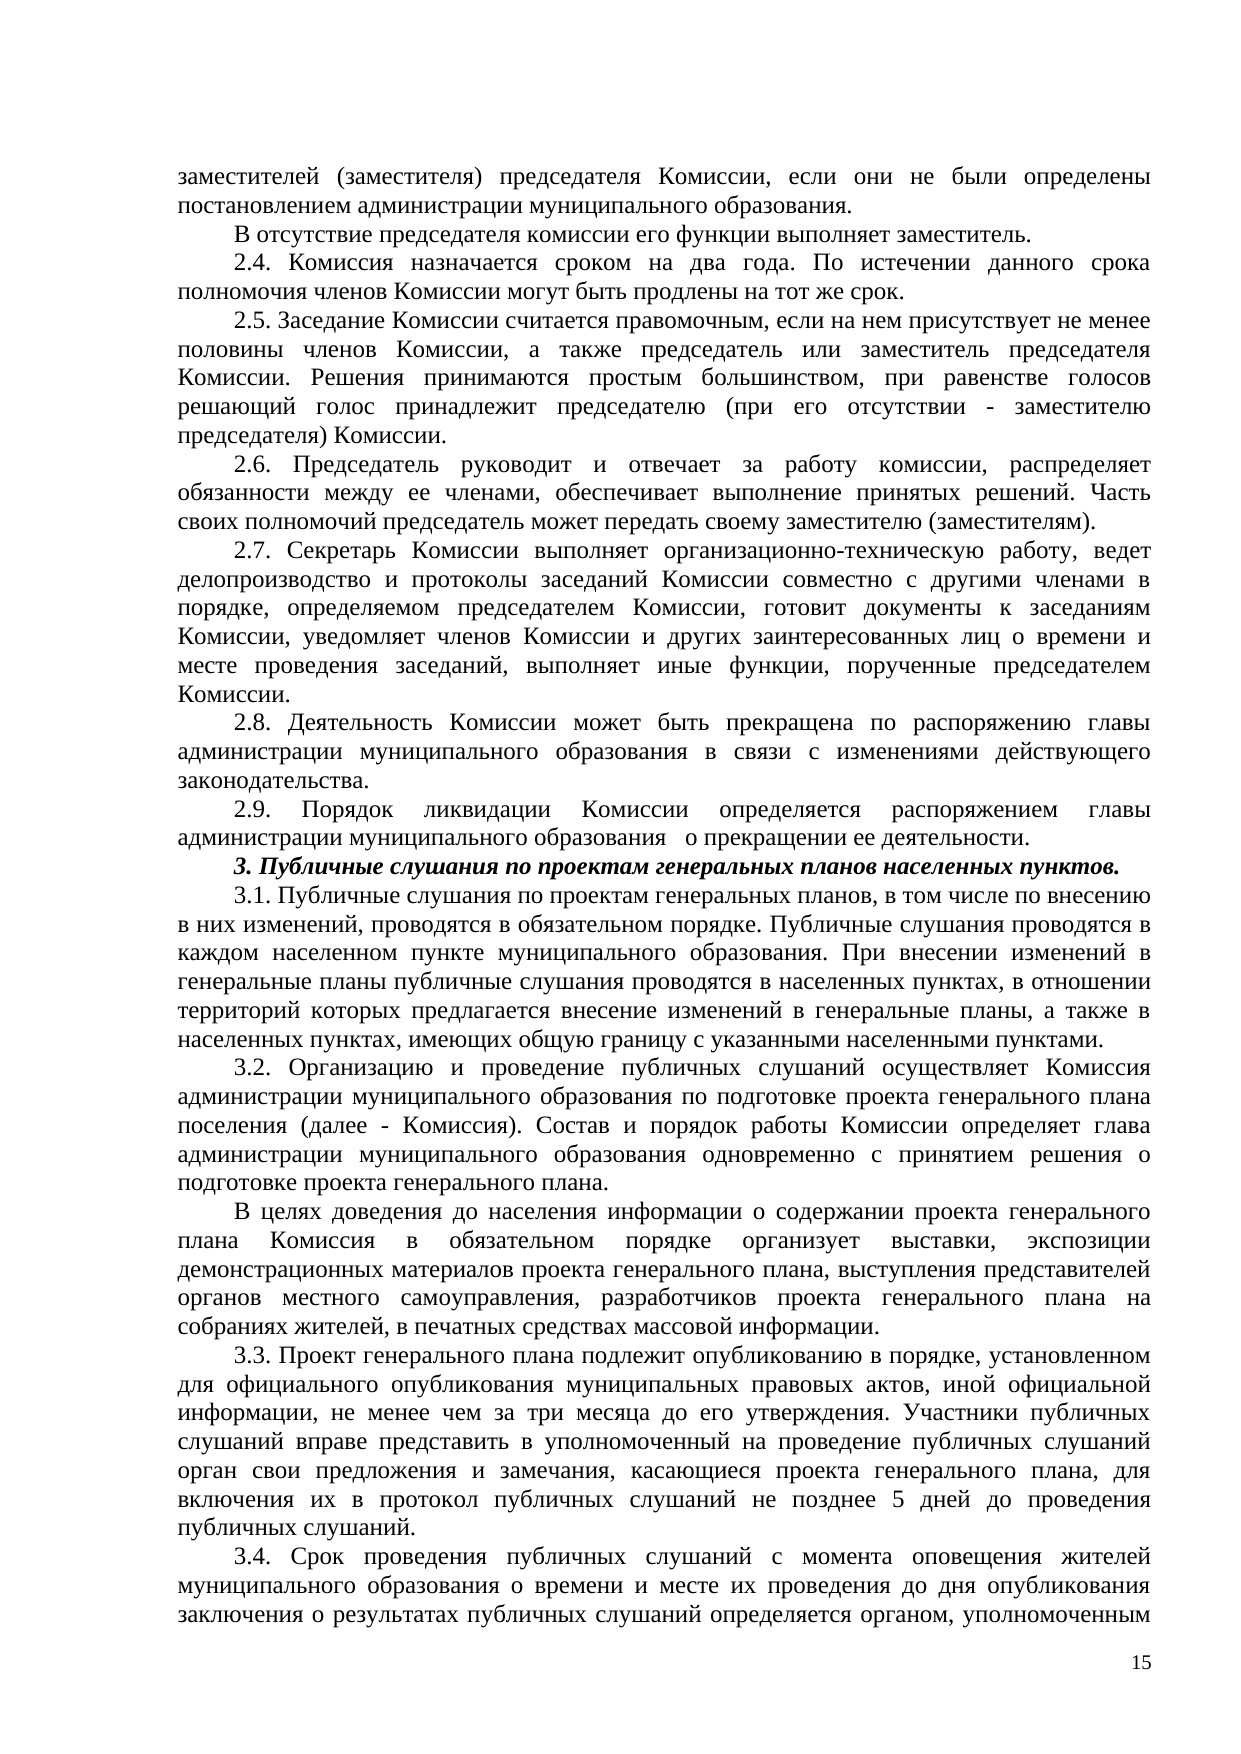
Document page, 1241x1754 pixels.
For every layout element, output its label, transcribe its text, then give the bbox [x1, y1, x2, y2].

text 3. Публичные слушания по проектам генеральных планов населенных пунктов. [177, 851, 1152, 880]
text 3.2. Организацию и проведение публичных слушаний осуществляет Комиссия администрации муниципального образования по подготовке проекта генерального плана поселения (далее - Комиссия). Состав и порядок работы Комиссии определяет глава администрации муниципального образования одновременно с принятием решения о подготовке проекта генерального плана. [177, 1052, 1152, 1196]
text 2.6. Председатель руководит и отвечает за работу комиссии, распределяет обязанности между ее членами, обеспечивает выполнение принятых решений. Часть своих полномочий председатель может передать своему заместителю (заместителям). [177, 449, 1152, 535]
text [177, 1541, 1152, 1627]
text 3.3. Проект генерального плана подлежит опубликованию в порядке, установленном для официального опубликования муниципальных правовых актов, иной официальной информации, не менее чем за три месяца до его утверждения. Участники публичных слушаний вправе представить в уполномоченный на проведение публичных слушаний орган свои предложения и замечания, касающиеся проекта генерального плана, для включения их в протокол публичных слушаний не позднее 5 дней до проведения публичных слушаний. [177, 1340, 1152, 1541]
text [177, 161, 1152, 219]
text 2.5. Заседание Комиссии считается правомочным, если на нем присутствует не менее половины членов Комиссии, а также председатель или заместитель председателя Комиссии. Решения принимаются простым большинством, при равенстве голосов решающий голос принадлежит председателю (при его отсутствии - заместителю председателя) Комиссии. [177, 305, 1152, 449]
text 3.1. Публичные слушания по проектам генеральных планов, в том числе по внесению в них изменений, проводятся в обязательном порядке. Публичные слушания проводятся в каждом населенном пункте муниципального образования. При внесении изменений в генеральные планы публичные слушания проводятся в населенных пунктах, в отношении территорий которых предлагается внесение изменений в генеральные планы, а также в населенных пунктах, имеющих общую границу с указанными населенными пунктами. [177, 880, 1152, 1052]
text 2.4. Комиссия назначается сроком на два года. По истечении данного срока полномочия членов Комиссии могут быть продлены на тот же срок. [177, 247, 1152, 305]
text 2.9. Порядок ликвидации Комиссии определяется распоряжением главы администрации муниципального образования о прекращении ее деятельности. [177, 794, 1152, 851]
text 2.8. Деятельность Комиссии может быть прекращена по распоряжению главы администрации муниципального образования в связи с изменениями действующего законодательства. [177, 707, 1152, 794]
text В целях доведения до населения информации о содержании проекта генерального плана Комиссия в обязательном порядке организует выставки, экспозиции демонстрационных материалов проекта генерального плана, выступления представителей органов местного самоуправления, разработчиков проекта генерального плана на собраниях жителей, в печатных средствах массовой информации. [177, 1196, 1152, 1340]
text В отсутствие председателя комиссии его функции выполняет заместитель. [177, 219, 1152, 247]
text 2.7. Секретарь Комиссии выполняет организационно-техническую работу, ведет делопроизводство и протоколы заседаний Комиссии совместно с другими членами в порядке, определяемом председателем Комиссии, готовит документы к заседаниям Комиссии, уведомляет членов Комиссии и других заинтересованных лиц о времени и месте проведения заседаний, выполняет иные функции, порученные председателем Комиссии. [177, 535, 1152, 707]
